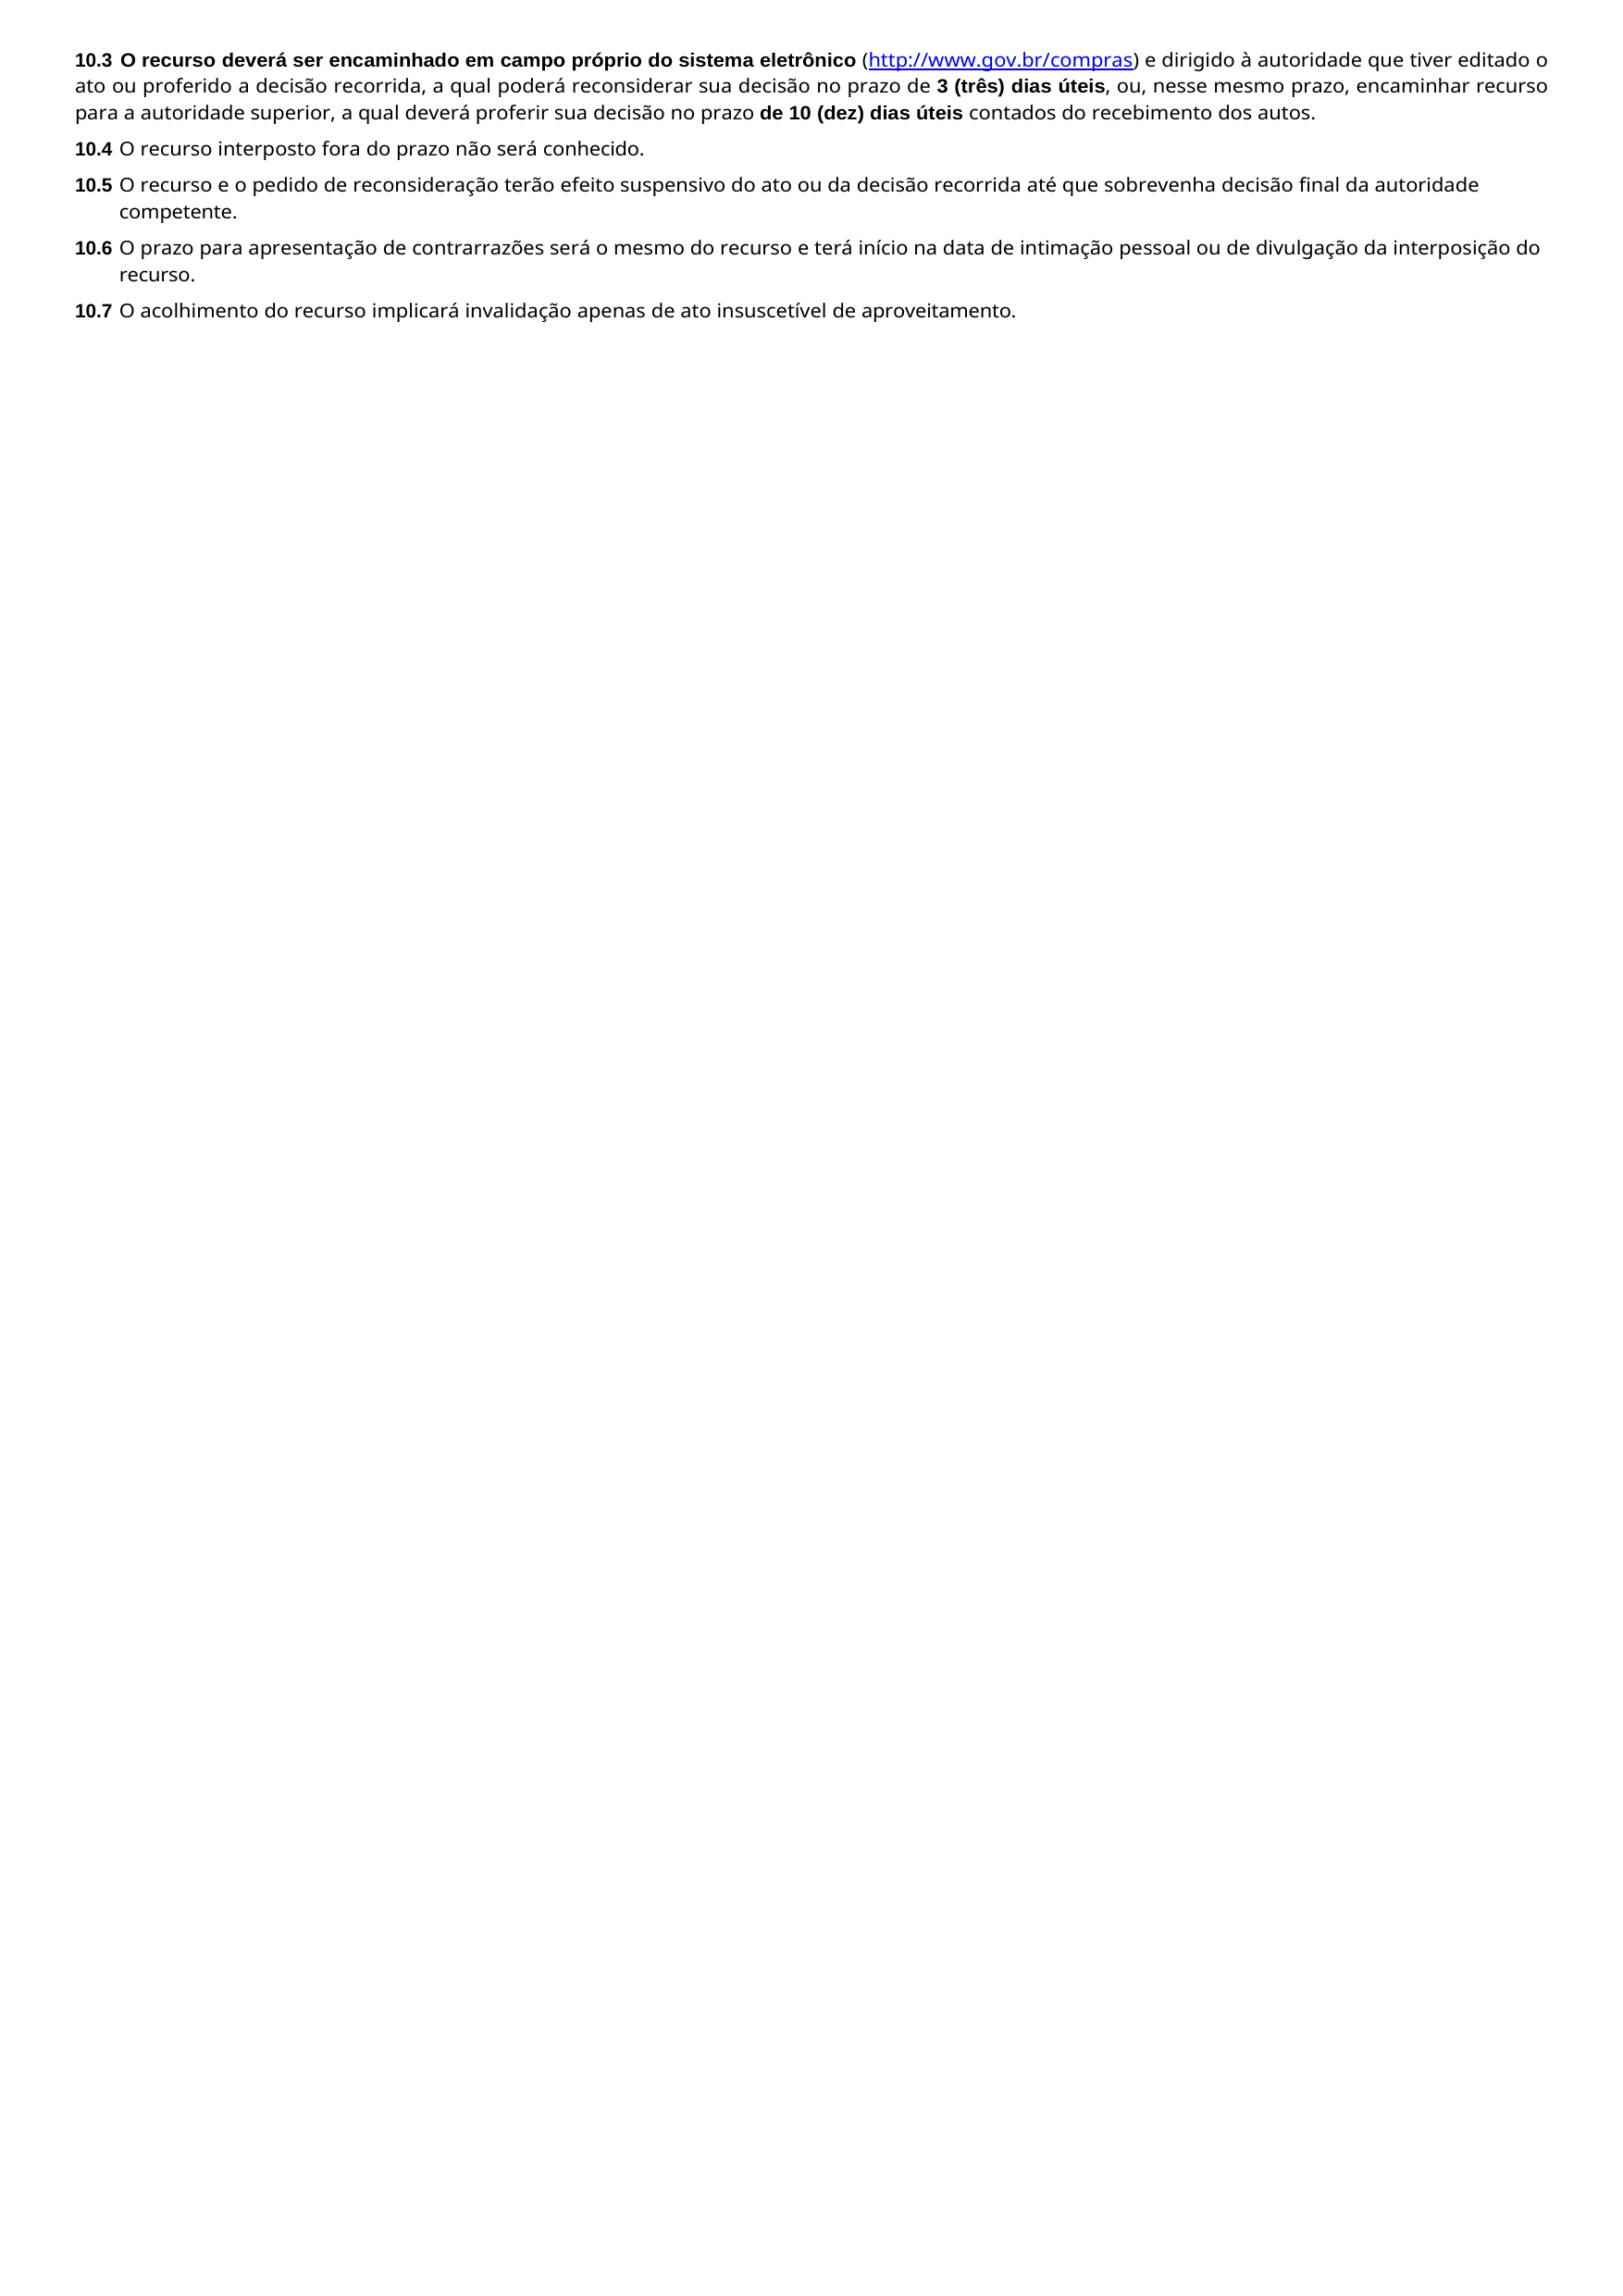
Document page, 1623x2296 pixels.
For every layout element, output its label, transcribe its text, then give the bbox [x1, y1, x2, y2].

list O acolhimento do recurso implicará invalidação apenas de ato insuscetível de aproveitamento. [75, 297, 1568, 324]
list O recurso e o pedido de reconsideração terão efeito suspensivo do ato ou da decisão recorrida até que sobrevenha decisão final da autoridade competente. [75, 172, 1568, 224]
list O prazo para apresentação de contrarrazões será o mesmo do recurso e terá início na data de intimação pessoal ou de divulgação da interposição do recurso. [75, 234, 1568, 287]
list O recurso deverá ser encaminhado em campo próprio do sistema eletrônico (http://www.gov.br/compras) e dirigido à autoridade que tiver editado o ato ou proferido a decisão recorrida, a qual poderá reconsiderar sua decisão no prazo de 3 (três) dias úteis, ou, nesse mesmo prazo, encaminhar recurso para a autoridade superior, a qual deverá proferir sua decisão no prazo de 10 (dez) dias úteis contados do recebimento dos autos. [75, 46, 1549, 125]
list O recurso interposto fora do prazo não será conhecido. [75, 135, 1568, 161]
